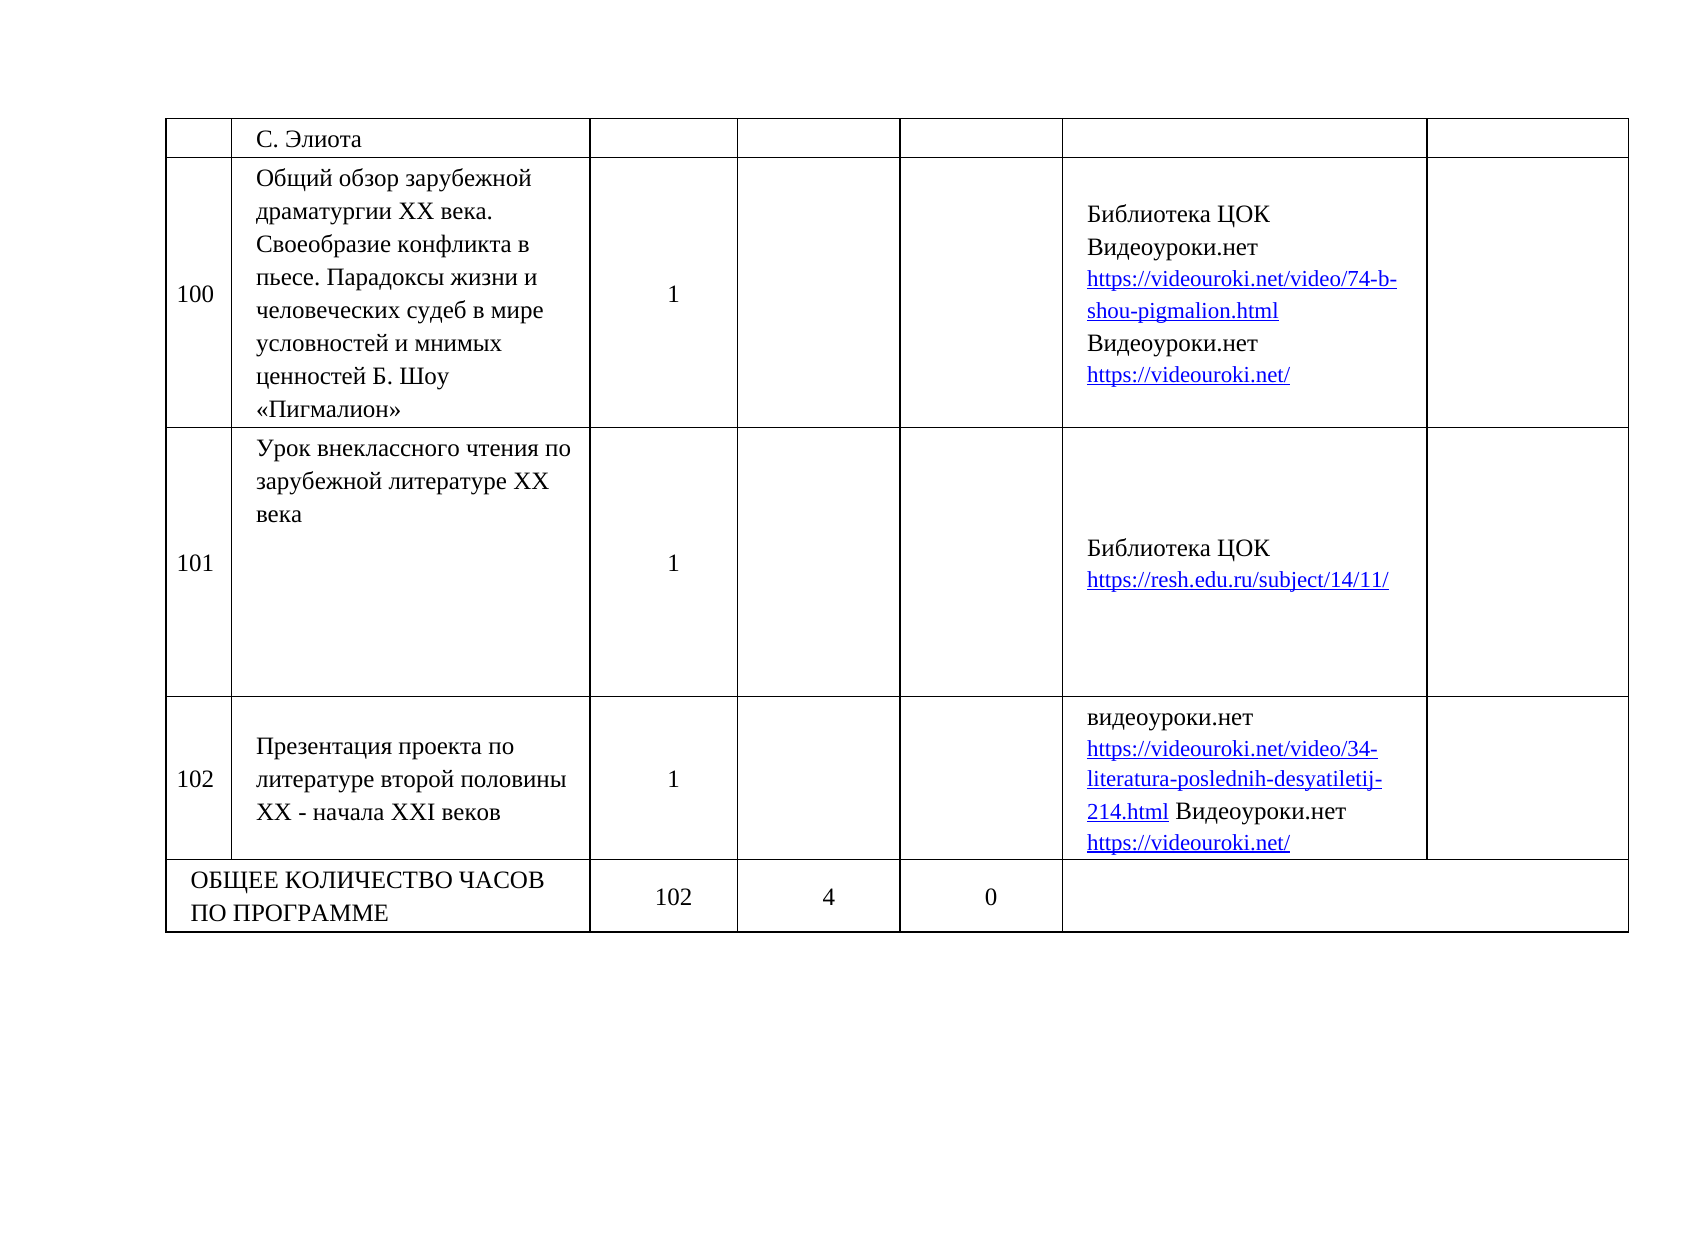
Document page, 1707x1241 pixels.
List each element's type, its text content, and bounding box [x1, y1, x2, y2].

table_cell [738, 697, 899, 859]
table_cell 1 [591, 428, 737, 696]
table_cell [901, 119, 1062, 157]
table_cell [1428, 158, 1628, 427]
table_cell [738, 428, 899, 696]
table_cell [1428, 428, 1628, 696]
table_cell 1 [591, 158, 737, 427]
table_cell Библиотека ЦОК https://resh.edu.ru/subject/14/11/ [1063, 428, 1426, 696]
table_cell [901, 428, 1062, 696]
table_cell 102 [167, 697, 231, 859]
table_cell Презентация проекта по литературе второй половины ХХ - начала ХXI веков [232, 697, 589, 859]
table_cell Общий обзор зарубежной драматургии ХХ века. Своеобразие конфликта в пьесе. Парадоксы жизни и человеческих судеб в мире условностей и мнимых ценностей Б. Шоу «Пигмалион» [232, 158, 589, 427]
table_cell [738, 119, 899, 157]
table_cell [1063, 860, 1628, 931]
table_cell Урок внеклассного чтения по зарубежной литературе ХХ века [232, 428, 589, 696]
table_cell 1 [591, 119, 737, 157]
table_cell [1428, 697, 1628, 859]
table_cell [738, 158, 899, 427]
table_cell 4 [738, 860, 899, 931]
table_cell 0 [901, 860, 1062, 931]
table_cell видеоуроки.нет https://videouroki.net/video/34-literatura-poslednih-desyatiletij-214.html Видеоуроки.нет https://videouroki.net/ [1063, 697, 1426, 859]
table_cell 1 [591, 697, 737, 859]
table_cell [1428, 119, 1628, 157]
table_cell [901, 697, 1062, 859]
table_cell 102 [591, 860, 737, 931]
table_cell 99 [167, 119, 231, 157]
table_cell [232, 119, 589, 157]
table_cell [901, 158, 1062, 427]
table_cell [1063, 119, 1426, 157]
table_cell 100 [167, 158, 231, 427]
table_cell 101 [167, 428, 231, 696]
table_cell ОБЩЕЕ КОЛИЧЕСТВО ЧАСОВ ПО ПРОГРАММЕ [167, 860, 589, 931]
table_cell Библиотека ЦОК Видеоуроки.нет https://videouroki.net/video/74-b-shou-pigmalion.html Видеоуроки.нет https://videouroki.net/ [1063, 158, 1426, 427]
